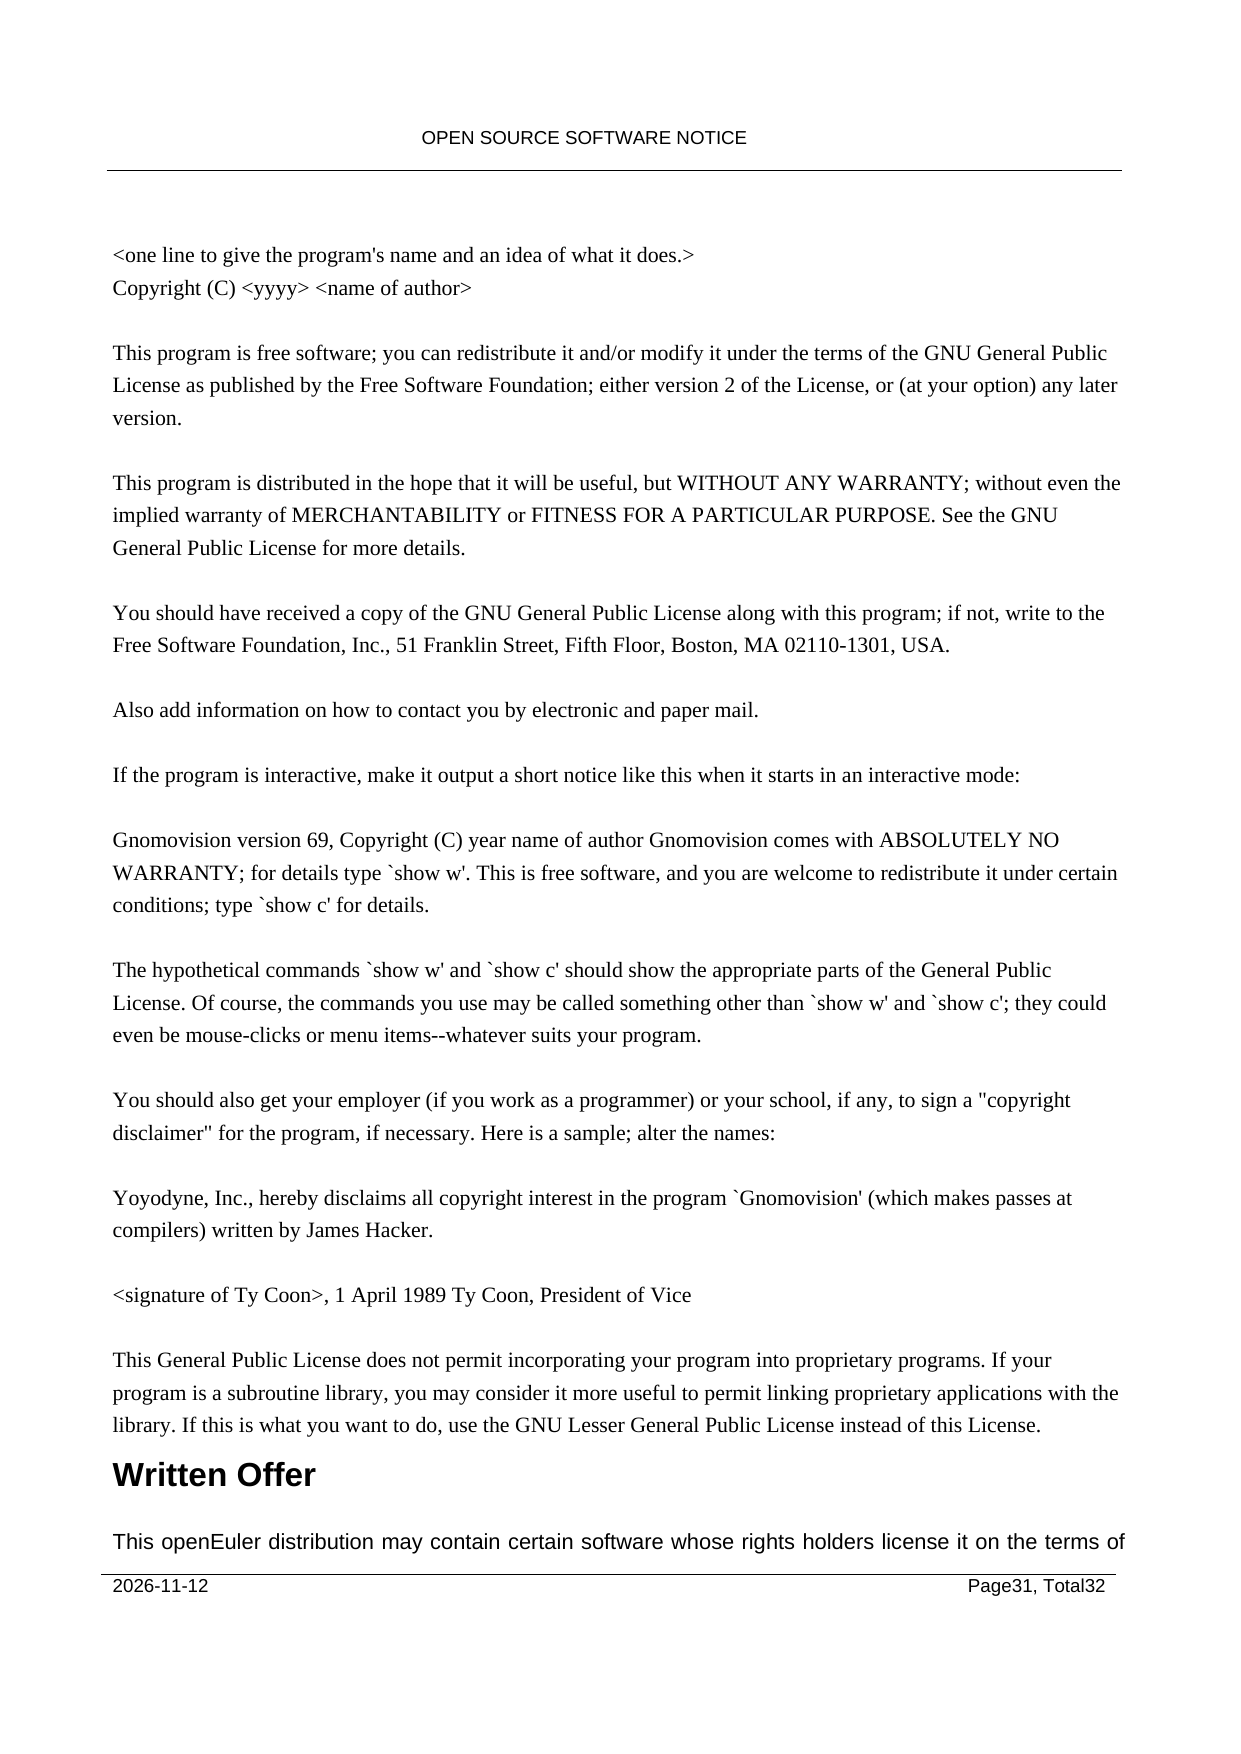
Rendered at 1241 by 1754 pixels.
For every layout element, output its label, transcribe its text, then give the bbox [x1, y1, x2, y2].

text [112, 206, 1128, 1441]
text Written Offer [112, 1441, 1128, 1506]
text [112, 1526, 1128, 1558]
